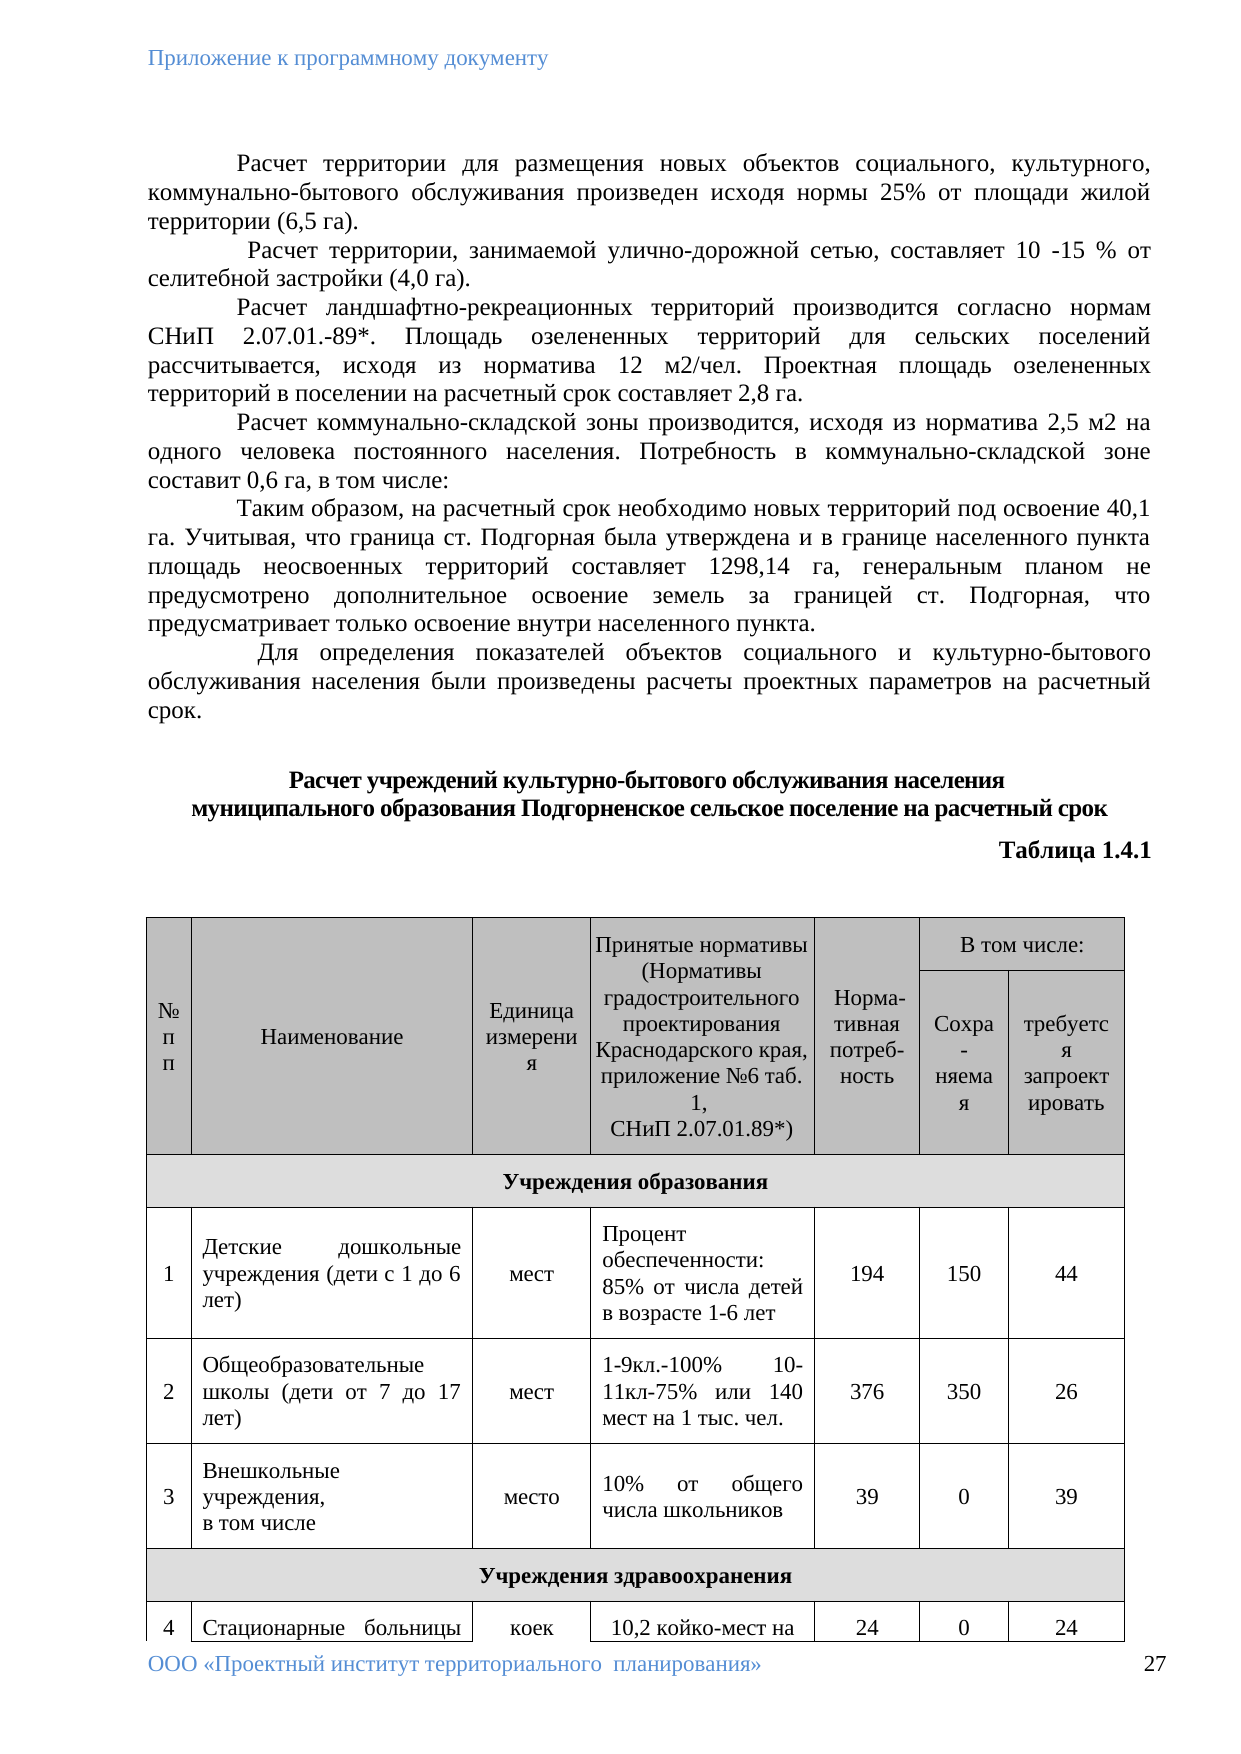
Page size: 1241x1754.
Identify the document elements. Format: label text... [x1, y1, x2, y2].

table_cell 10,2 койко-мест на 1 тыс. постоянного населения [591, 1602, 814, 1641]
text Расчет территории, занимаемой улично-дорожной сетью, составляет 10 -15 % от селитебной застройки (4,0 га). [148, 235, 1152, 292]
table_cell 2 [147, 1339, 191, 1443]
table_cell Детские дошкольные учреждения (дети с 1 до 6 лет) [192, 1208, 472, 1338]
table_cell Внешкольные учреждения, в том числе [192, 1444, 472, 1548]
table_cell 1 [147, 1208, 191, 1338]
table_cell 0 [920, 1444, 1008, 1548]
text Таблица 1.4.1 [148, 835, 1152, 863]
text Расчет территории для размещения новых объектов социального, культурного, коммунально-бытового обслуживания произведен исходя нормы 25% от площади жилой территории (6,5 га). [148, 148, 1152, 235]
table_cell 24 [815, 1602, 919, 1641]
table_cell 1-9кл.-100% 10-11кл-75% или 140 мест на 1 тыс. чел. [591, 1339, 814, 1443]
table_cell 44 [1009, 1208, 1124, 1338]
table_cell место [473, 1444, 590, 1548]
table_cell 4 [147, 1602, 191, 1641]
table_cell Учреждения образования [147, 1155, 1124, 1207]
text Расчет ландшафтно-рекреационных территорий производится согласно нормам СНиП 2.07.01.-89*. Площадь озелененных территорий для сельских поселений рассчитывается, исходя из норматива 12 м2/чел. Проектная площадь озелененных территорий в поселении на расчетный срок составляет 2,8 га. [148, 292, 1152, 407]
table_cell 350 [920, 1339, 1008, 1443]
table_cell коек [473, 1602, 590, 1641]
table_cell 24 [1009, 1602, 1124, 1641]
table_cell требуется запроектировать [1009, 971, 1124, 1154]
table_cell мест [473, 1339, 590, 1443]
table_header Норма-тивная потреб-ность [815, 918, 919, 1154]
text Таким образом, на расчетный срок необходимо новых территорий под освоение 40,1 га. Учитывая, что граница ст. Подгорная была утверждена и в границе населенного пункта площадь неосвоенных территорий составляет 1298,14 га, генеральным планом не предусмотрено дополнительное освоение земель за границей ст. Подгорная, что предусматривает только освоение внутри населенного пункта. [148, 493, 1152, 637]
table_cell мест [473, 1208, 590, 1338]
table_cell 194 [815, 1208, 919, 1338]
table_header В том числе: [920, 918, 1124, 970]
table_cell Общеобразовательные школы (дети от 7 до 17 лет) [192, 1339, 472, 1443]
text Расчет коммунально-складской зоны производится, исходя из норматива 2,5 м2 на одного человека постоянного населения. Потребность в коммунально-складской зоне составит 0,6 га, в том числе: [148, 407, 1152, 493]
table_header № пп [147, 918, 191, 1154]
table_cell Учреждения здравоохранения [147, 1549, 1124, 1601]
table_header Наименование [192, 918, 472, 1154]
table_cell 3 [147, 1444, 191, 1548]
table_cell 0 [920, 1602, 1008, 1641]
table_cell Процент обеспеченности: 85% от числа детей в возрасте 1-6 лет [591, 1208, 814, 1338]
table_cell 10% от общего числа школьников [591, 1444, 814, 1548]
table_cell 26 [1009, 1339, 1124, 1443]
table_cell 150 [920, 1208, 1008, 1338]
table_cell 39 [815, 1444, 919, 1548]
text Для определения показателей объектов социального и культурно-бытового обслуживания населения были произведены расчеты проектных параметров на расчетный срок. [148, 637, 1152, 723]
table_cell 39 [1009, 1444, 1124, 1548]
table_cell 376 [815, 1339, 919, 1443]
table_cell Стационарные больницы для взрослых, [192, 1602, 472, 1641]
text Расчет учреждений культурно-бытового обслуживания населения муниципального образования Подгорненское сельское поселение на расчетный срок [148, 765, 1152, 822]
table_cell Сохра-няемая [920, 971, 1008, 1154]
table_header Единица измерения [473, 918, 590, 1154]
table_header Принятые нормативы (Нормативы градостроительного проектирования Краснодарского края, приложение №6 таб. 1, СНиП 2.07.01.89*) [591, 918, 814, 1154]
